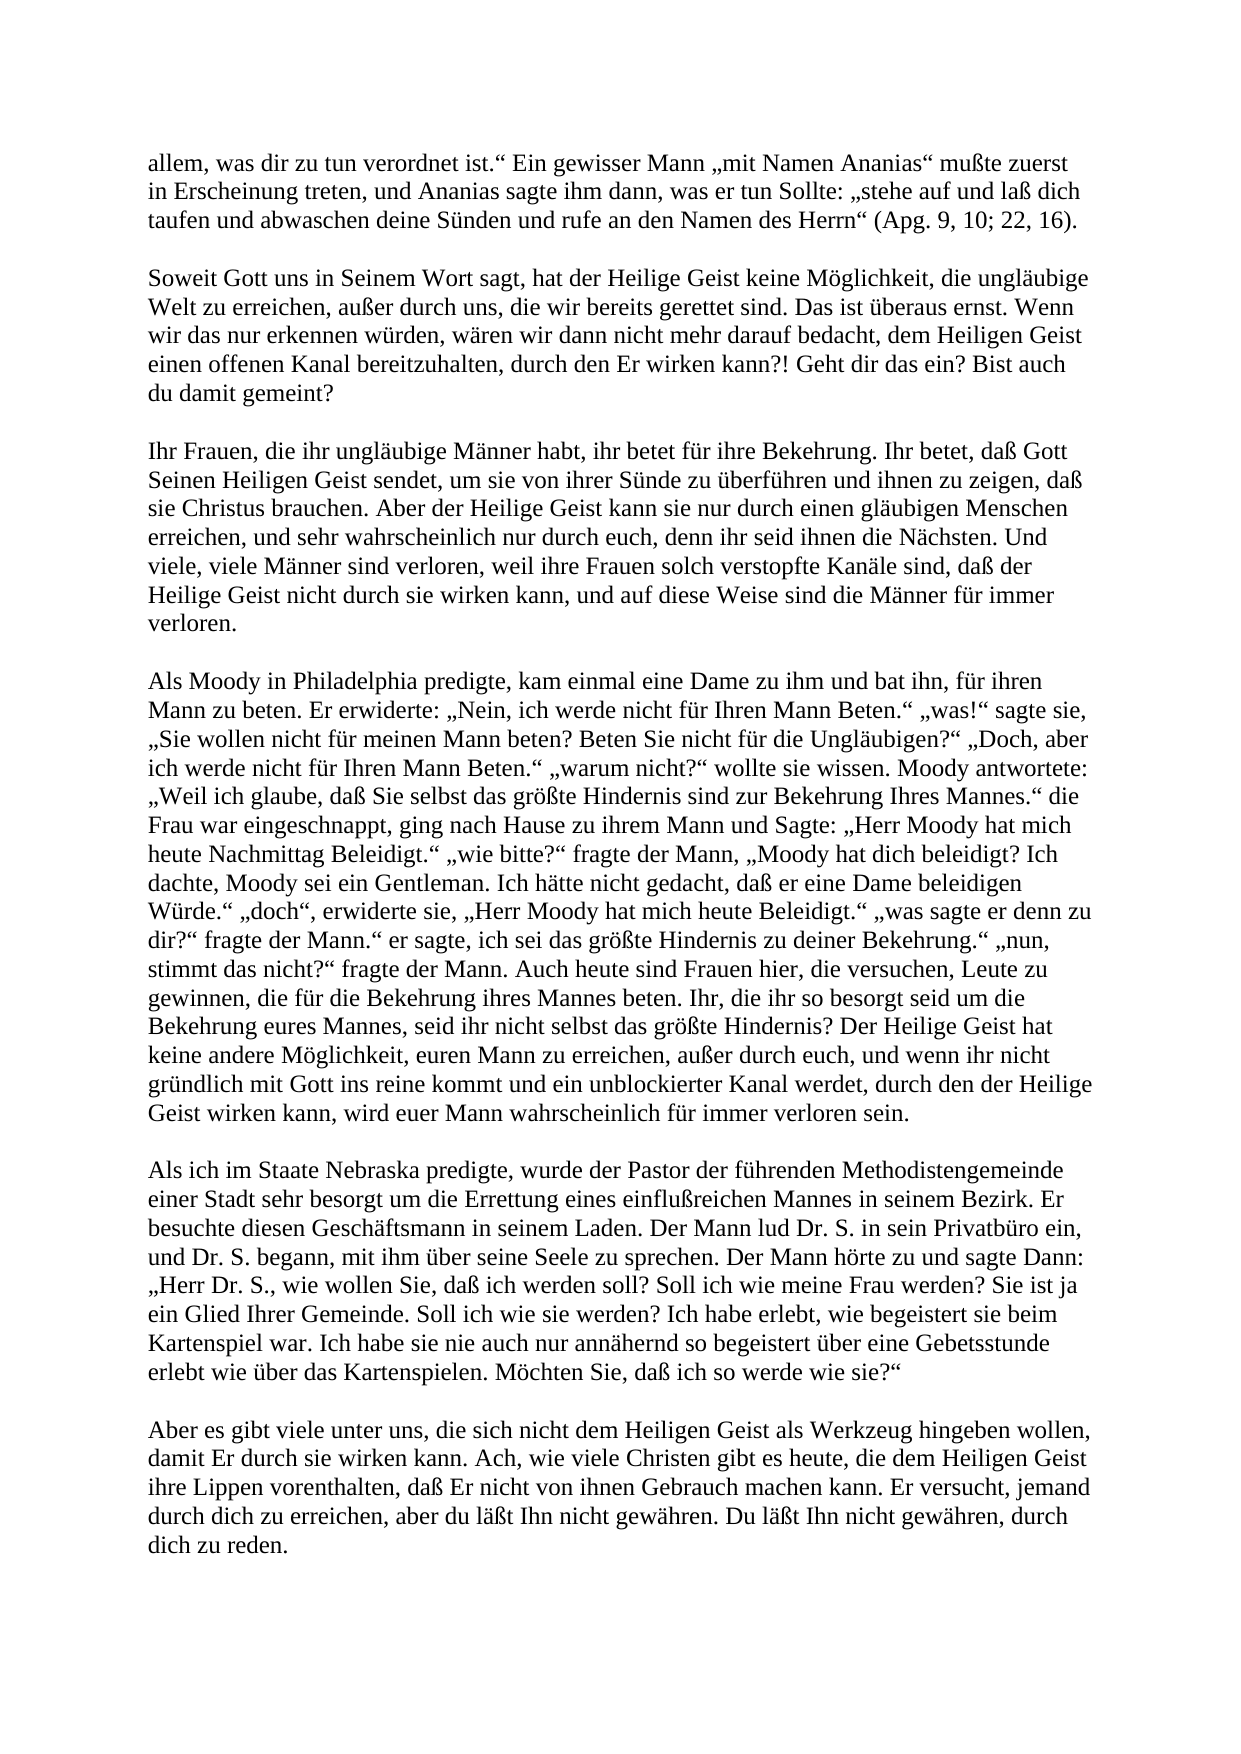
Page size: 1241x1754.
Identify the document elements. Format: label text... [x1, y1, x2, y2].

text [148, 148, 1093, 234]
text Ihr Frauen, die ihr ungläubige Männer habt, ihr betet für ihre Bekehrung. Ihr betet, daß Gott Seinen Heiligen Geist sendet, um sie von ihrer Sünde zu überführen und ihnen zu zeigen, daß sie Christus brauchen. Aber der Heilige Geist kann sie nur durch einen gläubigen Menschen erreichen, und sehr wahrscheinlich nur durch euch, denn ihr seid ihnen die Nächsten. Und viele, viele Männer sind verloren, weil ihre Frauen solch verstopfte Kanäle sind, daß der Heilige Geist nicht durch sie wirken kann, und auf diese Weise sind die Männer für immer verloren. [148, 436, 1093, 637]
text Als Moody in Philadelphia predigte, kam einmal eine Dame zu ihm und bat ihn, für ihren Mann zu beten. Er erwiderte: „Nein, ich werde nicht für Ihren Mann Beten.“ „was!“ sagte sie, „Sie wollen nicht für meinen Mann beten? Beten Sie nicht für die Ungläubigen?“ „Doch, aber ich werde nicht für Ihren Mann Beten.“ „warum nicht?“ wollte sie wissen. Moody antwortete: „Weil ich glaube, daß Sie selbst das größte Hindernis sind zur Bekehrung Ihres Mannes.“ die Frau war eingeschnappt, ging nach Hause zu ihrem Mann und Sagte: „Herr Moody hat mich heute Nachmittag Beleidigt.“ „wie bitte?“ fragte der Mann, „Moody hat dich beleidigt? Ich dachte, Moody sei ein Gentleman. Ich hätte nicht gedacht, daß er eine Dame beleidigen Würde.“ „doch“, erwiderte sie, „Herr Moody hat mich heute Beleidigt.“ „was sagte er denn zu dir?“ fragte der Mann.“ er sagte, ich sei das größte Hindernis zu deiner Bekehrung.“ „nun, stimmt das nicht?“ fragte der Mann. Auch heute sind Frauen hier, die versuchen, Leute zu gewinnen, die für die Bekehrung ihres Mannes beten. Ihr, die ihr so besorgt seid um die Bekehrung eures Mannes, seid ihr nicht selbst das größte Hindernis? Der Heilige Geist hat keine andere Möglichkeit, euren Mann zu erreichen, außer durch euch, und wenn ihr nicht gründlich mit Gott ins reine kommt und ein unblockierter Kanal werdet, durch den der Heilige Geist wirken kann, wird euer Mann wahrscheinlich für immer verloren sein. [148, 666, 1093, 1126]
text Als ich im Staate Nebraska predigte, wurde der Pastor der führenden Methodistengemeinde einer Stadt sehr besorgt um die Errettung eines einflußreichen Mannes in seinem Bezirk. Er besuchte diesen Geschäftsmann in seinem Laden. Der Mann lud Dr. S. in sein Privatbüro ein, und Dr. S. begann, mit ihm über seine Seele zu sprechen. Der Mann hörte zu und sagte Dann: „Herr Dr. S., wie wollen Sie, daß ich werden soll? Soll ich wie meine Frau werden? Sie ist ja ein Glied Ihrer Gemeinde. Soll ich wie sie werden? Ich habe erlebt, wie begeistert sie beim Kartenspiel war. Ich habe sie nie auch nur annähernd so begeistert über eine Gebetsstunde erlebt wie über das Kartenspielen. Möchten Sie, daß ich so werde wie sie?“ [148, 1156, 1093, 1386]
text Aber es gibt viele unter uns, die sich nicht dem Heiligen Geist als Werkzeug hingeben wollen, damit Er durch sie wirken kann. Ach, wie viele Christen gibt es heute, die dem Heiligen Geist ihre Lippen vorenthalten, daß Er nicht von ihnen Gebrauch machen kann. Er versucht, jemand durch dich zu erreichen, aber du läßt Ihn nicht gewähren. Du läßt Ihn nicht gewähren, durch dich zu reden. [148, 1415, 1093, 1558]
text Soweit Gott uns in Seinem Wort sagt, hat der Heilige Geist keine Möglichkeit, die ungläubige Welt zu erreichen, außer durch uns, die wir bereits gerettet sind. Das ist überaus ernst. Wenn wir das nur erkennen würden, wären wir dann nicht mehr darauf bedacht, dem Heiligen Geist einen offenen Kanal bereitzuhalten, durch den Er wirken kann?! Geht dir das ein? Bist auch du damit gemeint? [148, 263, 1093, 407]
